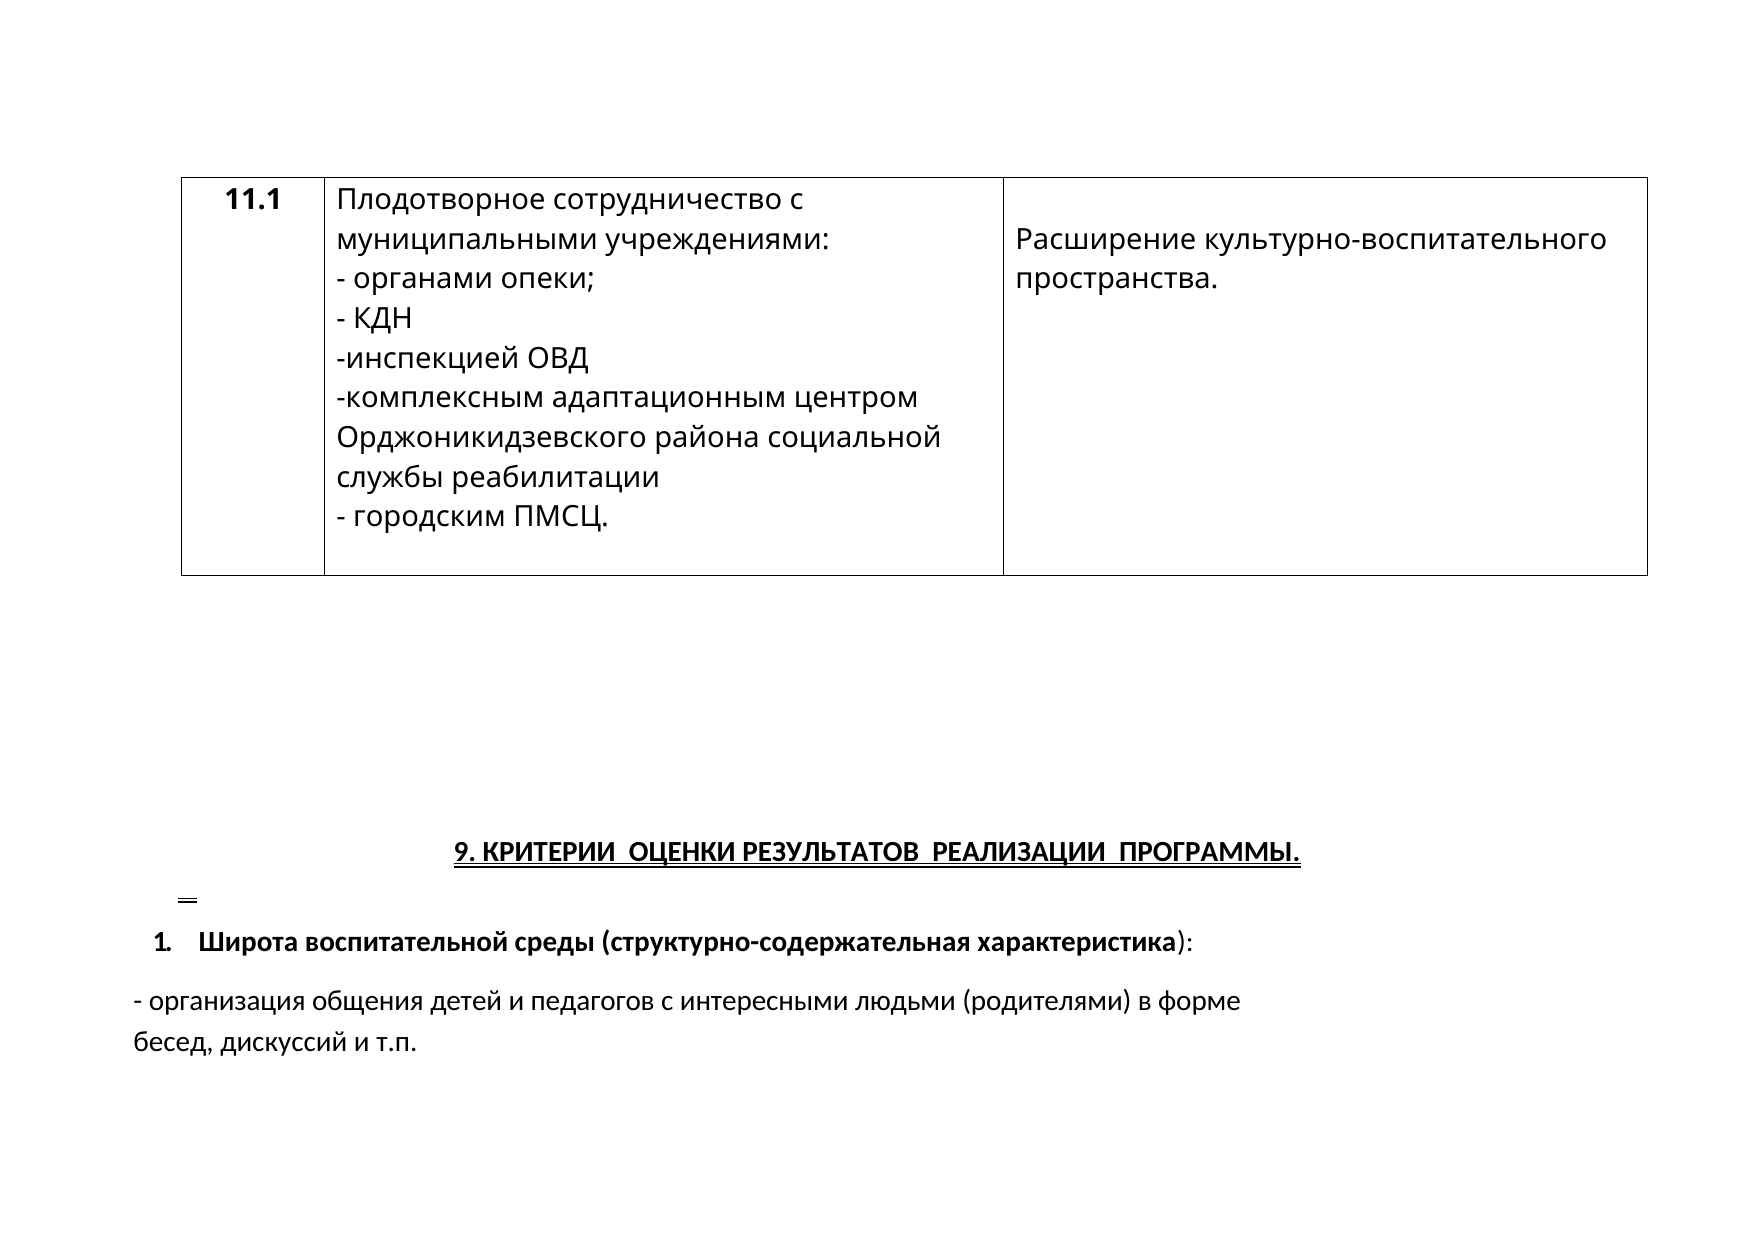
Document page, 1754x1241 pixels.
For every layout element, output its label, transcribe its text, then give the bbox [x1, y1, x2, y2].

table_cell 11.1 [182, 178, 324, 575]
text - организация общения детей и педагогов с интересными людьми (родителями) в форме бесед, дискуссий и т.п. [133, 982, 1636, 1058]
text 1. Широта воспитательной среды (структурно-содержательная характеристика): [139, 923, 1636, 959]
table_cell Плодотворное сотрудничество с муниципальными учреждениями: - органами опеки; - КДН -инспекцией ОВД -комплексным адаптационным центром Орджоникидзевского района социальной службы реабилитации - городским ПМСЦ. [325, 178, 1003, 575]
text 9. КРИТЕРИИ ОЦЕНКИ РЕЗУЛЬТАТОВ РЕАЛИЗАЦИИ ПРОГРАММЫ. [118, 833, 1636, 868]
table_cell Расширение культурно-воспитательного пространства. [1004, 178, 1647, 575]
